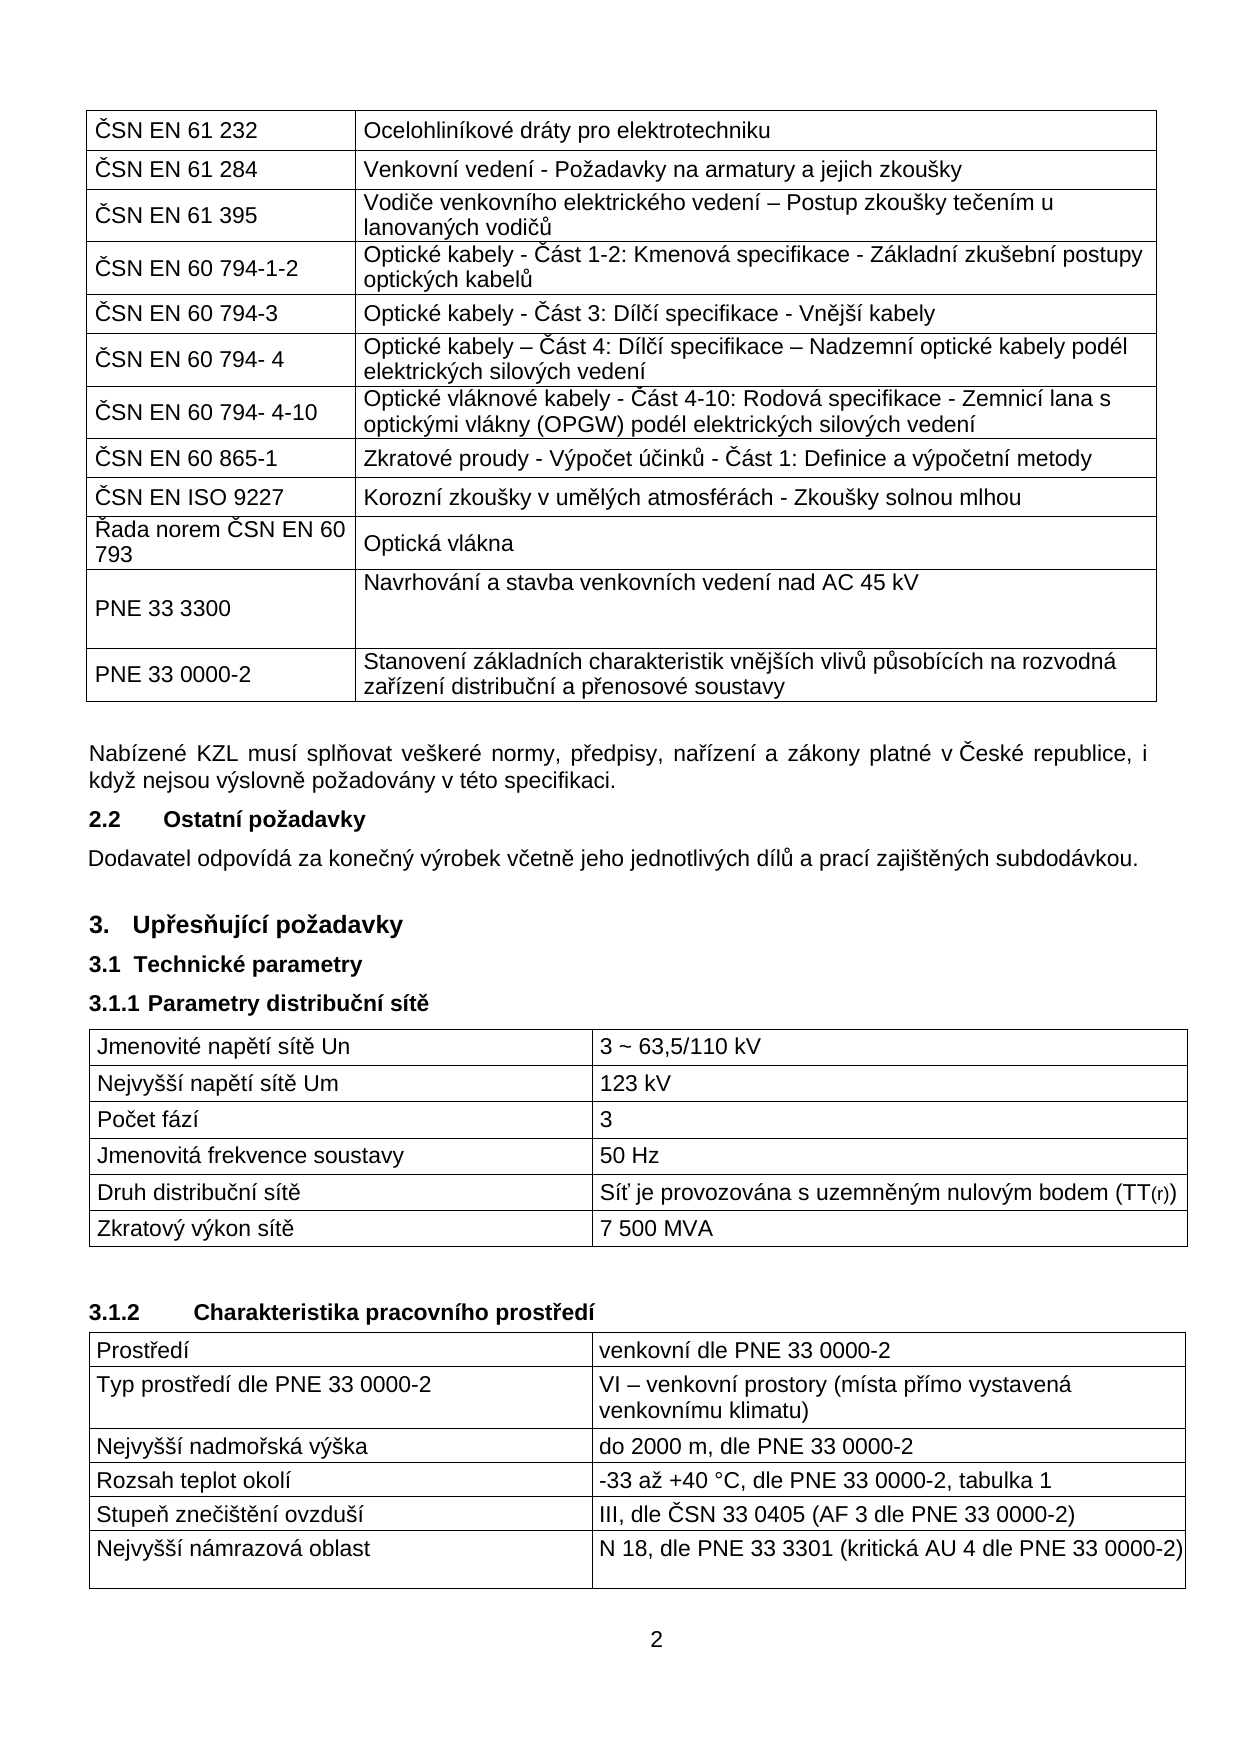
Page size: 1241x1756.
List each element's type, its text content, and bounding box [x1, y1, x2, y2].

table_cell Zkratové proudy - Výpočet účinků - Část 1: Definice a výpočetní metody [356, 439, 1156, 477]
table_cell ČSN EN 60 794- 4 [87, 334, 355, 386]
table_cell Korozní zkoušky v umělých atmosférách - Zkoušky solnou mlhou [356, 478, 1156, 516]
table_cell Stanovení základních charakteristik vnějších vlivů působících na rozvodná zařízení distribuční a přenosové soustavy [356, 649, 1156, 701]
table_cell Jmenovitá frekvence soustavy [90, 1139, 592, 1174]
text Nabízené KZL musí splňovat veškeré normy, předpisy, nařízení a zákony platné v České republice, i když nejsou výslovně požadovány v této specifikaci. [89, 740, 1189, 793]
table_cell PNE 33 3300 [87, 570, 355, 648]
list Charakteristika pracovního prostředí [89, 1299, 1240, 1325]
table_cell Navrhování a stavba venkovních vedení nad AC 45 kV [356, 570, 1156, 648]
table_cell Řada norem ČSN EN 60 793 [87, 517, 355, 569]
table_header Ocelohliníkové dráty pro elektrotechniku [356, 111, 1156, 149]
table_cell III, dle ČSN 33 0405 (AF 3 dle PNE 33 0000-2) [593, 1497, 1185, 1530]
list Technické parametry [89, 951, 1240, 977]
list Parametry distribuční sítě [89, 989, 1240, 1016]
table_cell ČSN EN 60 794- 4-10 [87, 387, 355, 438]
table_cell 50 Hz [593, 1139, 1187, 1174]
table_cell Optické kabely - Část 1-2: Kmenová specifikace - Základní zkušební postupy optických kabelů [356, 242, 1156, 294]
table_header Jmenovité napětí sítě Un [90, 1030, 592, 1065]
table_cell Rozsah teplot okolí [90, 1463, 592, 1496]
table_cell Venkovní vedení - Požadavky na armatury a jejich zkoušky [356, 151, 1156, 188]
table_cell N 18, dle PNE 33 3301 (kritická AU 4 dle PNE 33 0000-2) [593, 1531, 1185, 1588]
table_cell -33 až +40 °C, dle PNE 33 0000-2, tabulka 1 [593, 1463, 1185, 1496]
table_cell ČSN EN 61 395 [87, 190, 355, 241]
subtitle Ostatní požadavky [89, 806, 1240, 832]
table_cell VI – venkovní prostory (místa přímo vystavená venkovnímu klimatu) [593, 1367, 1185, 1428]
table_cell 7 500 MVA [593, 1211, 1187, 1246]
table_cell Typ prostředí dle PNE 33 0000-2 [90, 1367, 592, 1428]
table_cell Optické vláknové kabely - Část 4-10: Rodová specifikace - Zemnicí lana s optickými vlákny (OPGW) podél elektrických silových vedení [356, 387, 1156, 438]
table_cell Síť je provozována s uzemněným nulovým bodem (TT(r)) [593, 1175, 1187, 1210]
table_cell PNE 33 0000-2 [87, 649, 355, 701]
table_cell Zkratový výkon sítě [90, 1211, 592, 1246]
table_cell Druh distribuční sítě [90, 1175, 592, 1210]
table_cell ČSN EN 61 284 [87, 151, 355, 188]
table_cell do 2000 m, dle PNE 33 0000-2 [593, 1429, 1185, 1462]
table_header 3 ~ 63,5/110 kV [593, 1030, 1187, 1065]
subtitle Upřesňující požadavky [89, 910, 1240, 938]
table_cell 123 kV [593, 1066, 1187, 1101]
table_header ČSN EN 61 232 [87, 111, 355, 149]
table_cell ČSN EN ISO 9227 [87, 478, 355, 516]
table_cell Nejvyšší námrazová oblast [90, 1531, 592, 1588]
table_cell ČSN EN 60 794-3 [87, 295, 355, 333]
table_header venkovní dle PNE 33 0000-2 [593, 1333, 1185, 1366]
table_cell Optické kabely – Část 4: Dílčí specifikace – Nadzemní optické kabely podél elektrických silových vedení [356, 334, 1156, 386]
table_cell Optická vlákna [356, 517, 1156, 569]
table_cell Vodiče venkovního elektrického vedení – Postup zkoušky tečením u lanovaných vodičů [356, 190, 1156, 241]
table_cell Stupeň znečištění ovzduší [90, 1497, 592, 1530]
text Dodavatel odpovídá za konečný výrobek včetně jeho jednotlivých dílů a prací zajištěných subdodávkou. [88, 844, 1240, 871]
table_cell Nejvyšší napětí sítě Um [90, 1066, 592, 1101]
table_cell Nejvyšší nadmořská výška [90, 1429, 592, 1462]
table_cell Optické kabely - Část 3: Dílčí specifikace - Vnější kabely [356, 295, 1156, 333]
table_cell ČSN EN 60 865-1 [87, 439, 355, 477]
table_cell Počet fází [90, 1102, 592, 1137]
table_cell ČSN EN 60 794-1-2 [87, 242, 355, 294]
table_header Prostředí [90, 1333, 592, 1366]
table_cell 3 [593, 1102, 1187, 1137]
